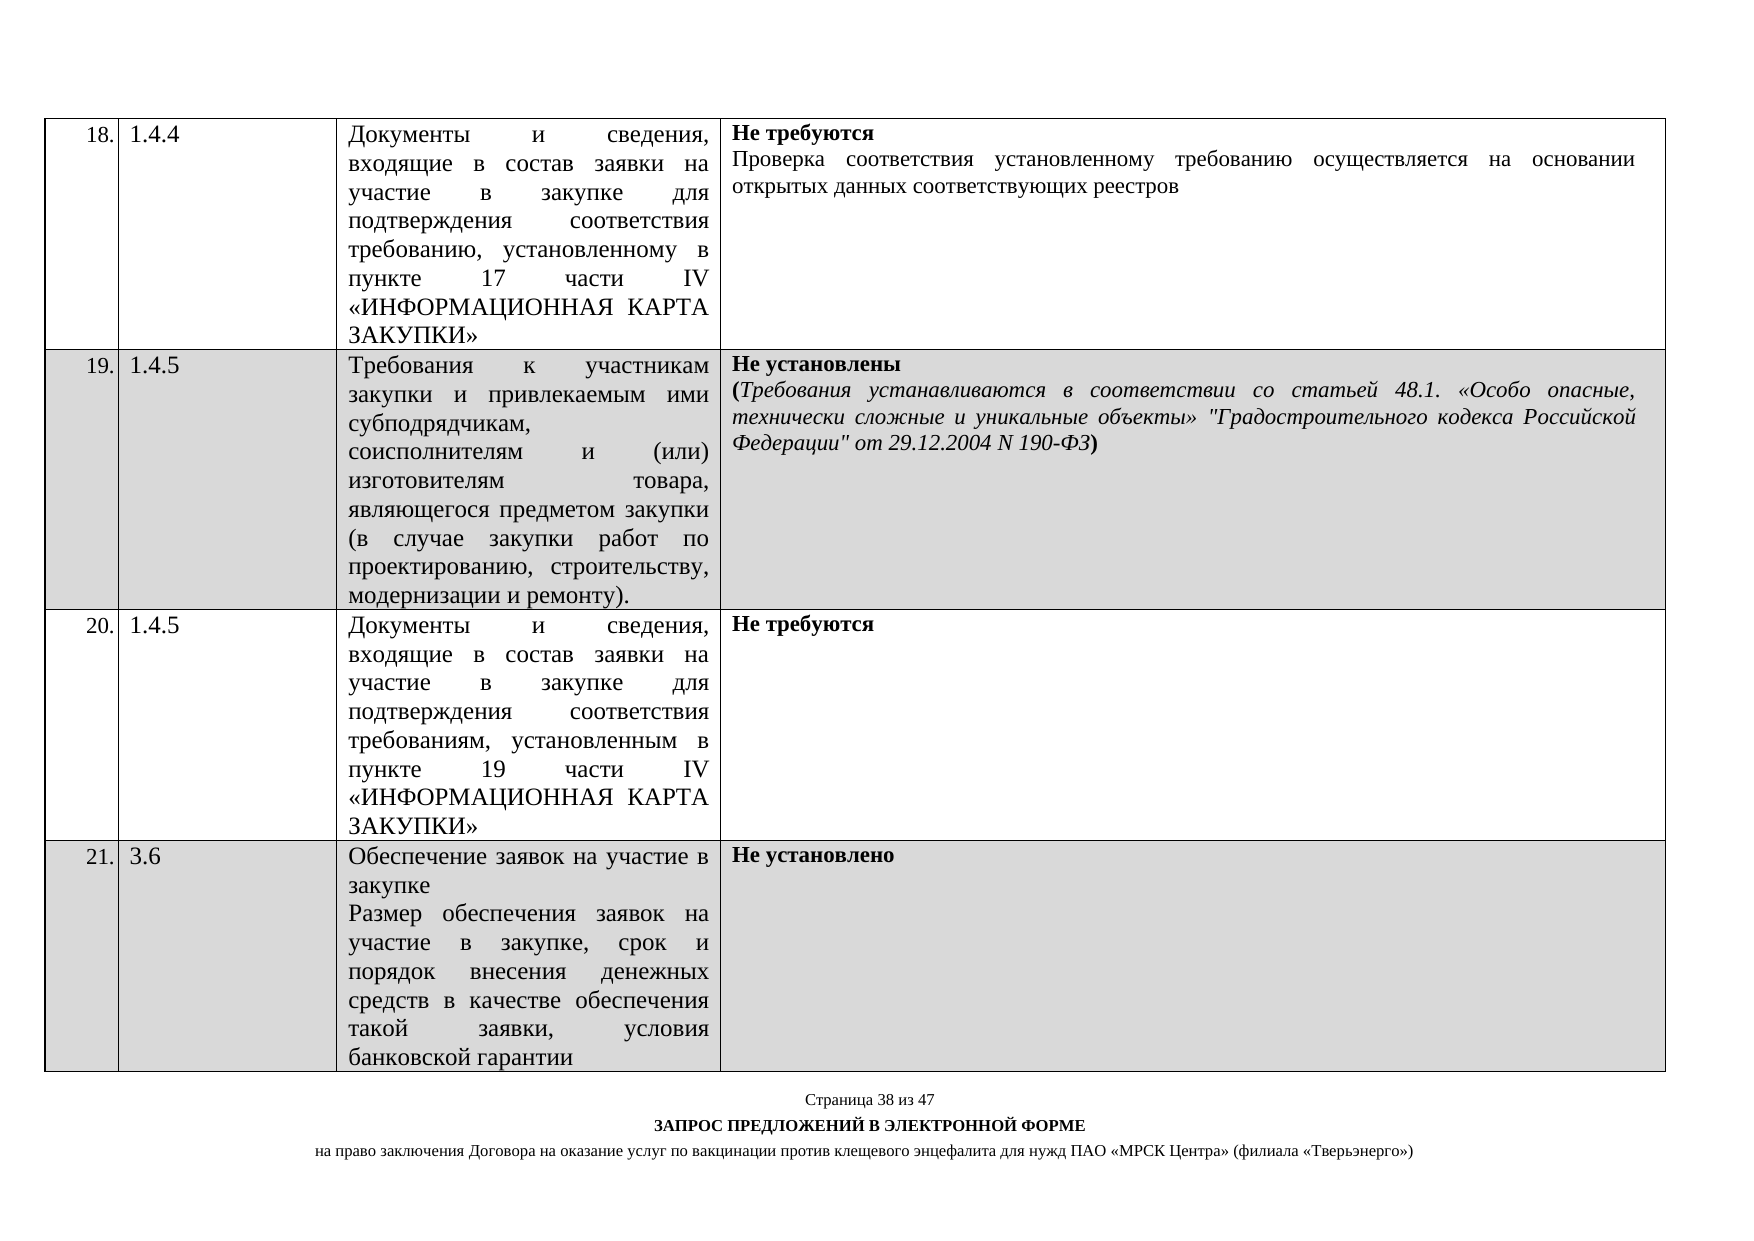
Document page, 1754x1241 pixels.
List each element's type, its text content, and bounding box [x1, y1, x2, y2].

table_cell Не требуются Проверка соответствия установленному требованию осуществляется на основании открытых данных соответствующих реестров [721, 119, 1665, 349]
table_cell Обеспечение заявок на участие в закупке Размер обеспечения заявок на участие в закупке, срок и порядок внесения денежных средств в качестве обеспечения такой заявки, условия банковской гарантии [337, 841, 720, 1071]
table_cell 1.4.4 [119, 119, 336, 349]
table_cell 3.6 [119, 841, 336, 1071]
table_cell Не установлено [721, 841, 1665, 1071]
table_cell 1.4.5 [119, 610, 336, 840]
table_cell Не требуются [721, 610, 1665, 840]
table_cell Не установлены (Требования устанавливаются в соответствии со статьей 48.1. «Особо опасные, технически сложные и уникальные объекты» "Градостроительного кодекса Российской Федерации" от 29.12.2004 N 190-ФЗ) [721, 350, 1665, 609]
table_cell 1.4.5 [119, 350, 336, 609]
table_cell Документы и сведения, входящие в состав заявки на участие в закупке для подтверждения соответствия требованиям, установленным в пункте 19 части IV «ИНФОРМАЦИОННАЯ КАРТА ЗАКУПКИ» [337, 610, 720, 840]
table_cell Требования к участникам закупки и привлекаемым ими субподрядчикам, соисполнителям и (или) изготовителям товара, являющегося предметом закупки (в случае закупки работ по проектированию, строительству, модернизации и ремонту). [337, 350, 720, 609]
table_cell [46, 119, 118, 349]
table_cell [46, 350, 118, 609]
table_cell [46, 841, 118, 1071]
table_cell Документы и сведения, входящие в состав заявки на участие в закупке для подтверждения соответствия требованию, установленному в пункте 17 части IV «ИНФОРМАЦИОННАЯ КАРТА ЗАКУПКИ» [337, 119, 720, 349]
table_cell [46, 610, 118, 840]
